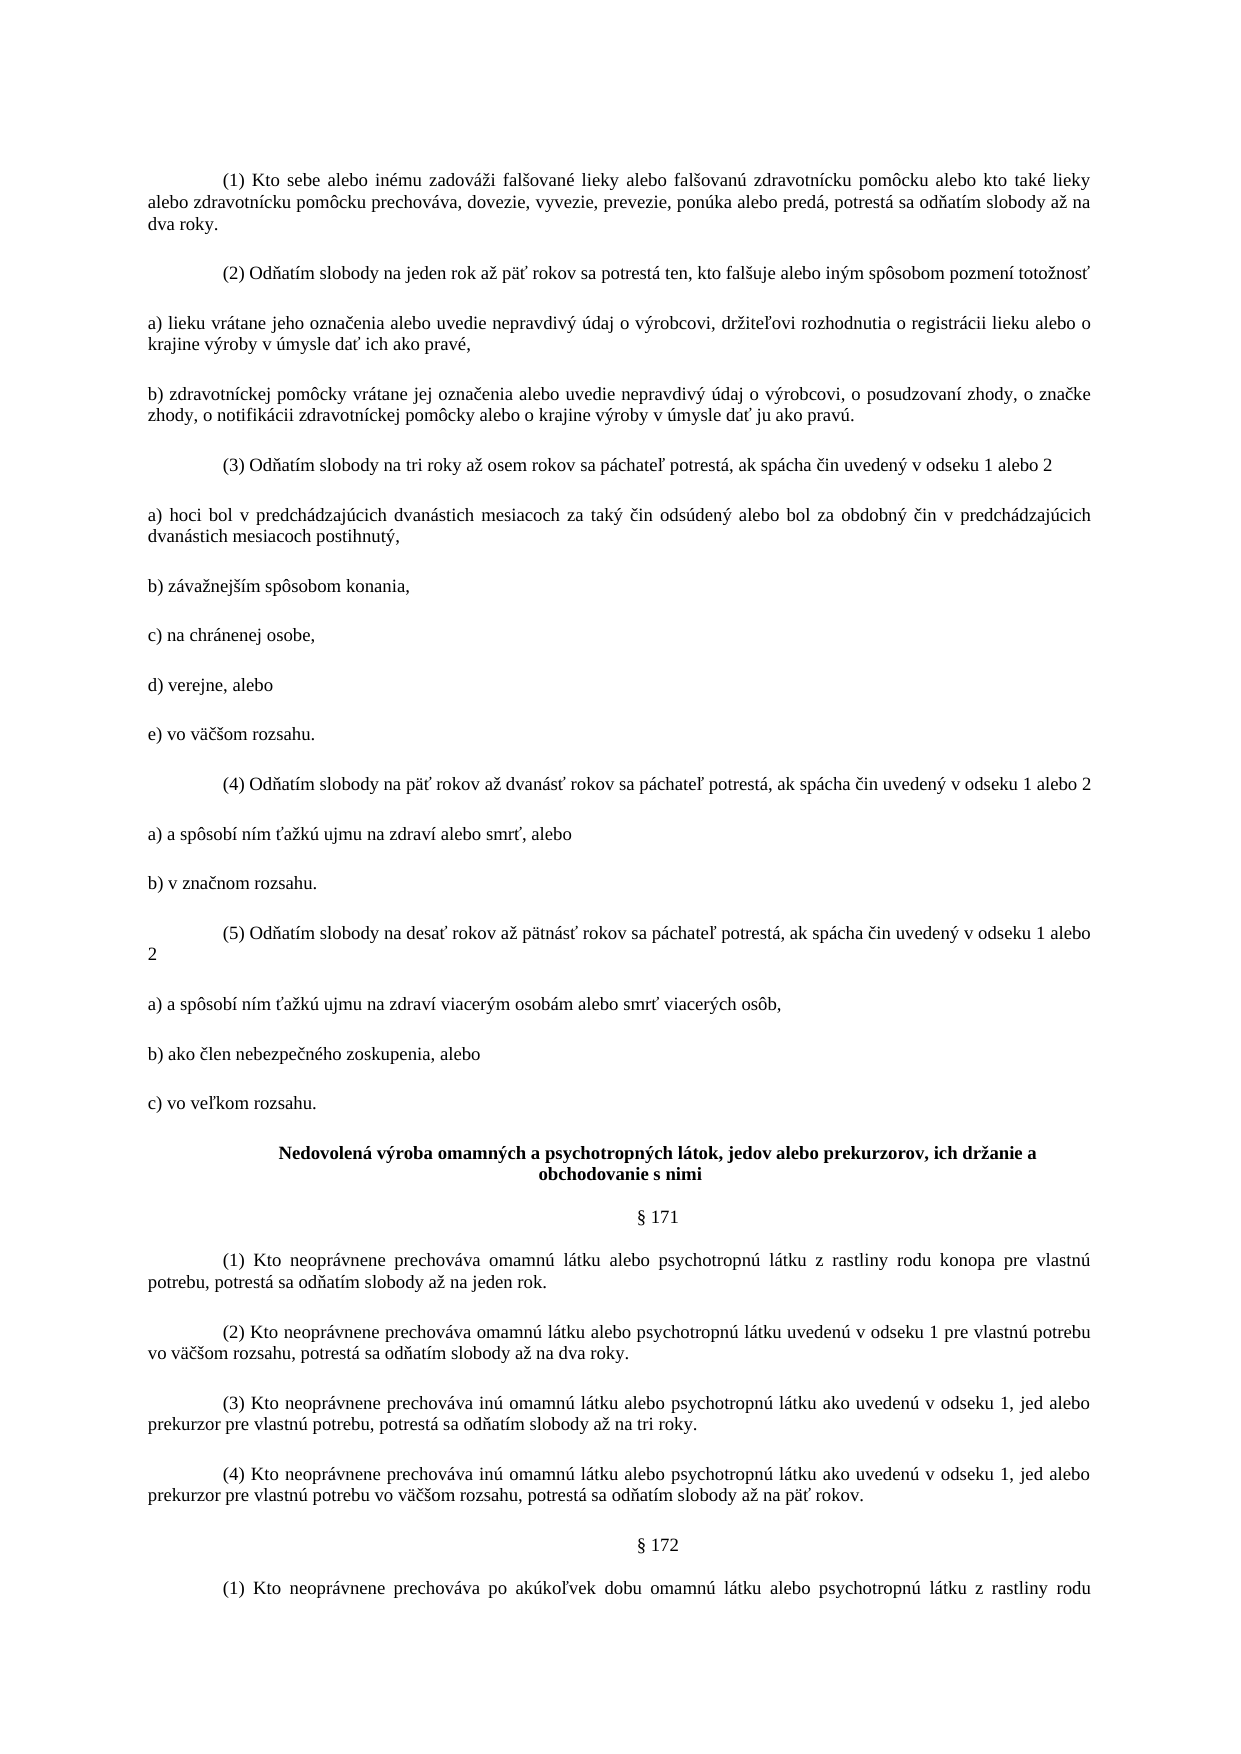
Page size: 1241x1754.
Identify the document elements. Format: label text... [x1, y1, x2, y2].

text a) a spôsobí ním ťažkú ujmu na zdraví alebo smrť, alebo [148, 822, 1092, 844]
text (2) Odňatím slobody na jeden rok až päť rokov sa potrestá ten, kto falšuje alebo iným spôsobom pozmení totožnosť [148, 262, 1092, 283]
text (1) Kto sebe alebo inému zadováži falšované lieky alebo falšovanú zdravotnícku pomôcku alebo kto také lieky alebo zdravotnícku pomôcku prechováva, dovezie, vyvezie, prevezie, ponúka alebo predá, potrestá sa odňatím slobody až na dva roky. [148, 169, 1092, 234]
text (1) Kto neoprávnene prechováva omamnú látku alebo psychotropnú látku z rastliny rodu konopa pre vlastnú potrebu, potrestá sa odňatím slobody až na jeden rok. [148, 1249, 1092, 1292]
text b) ako člen nebezpečného zoskupenia, alebo [148, 1042, 1092, 1064]
text (3) Kto neoprávnene prechováva inú omamnú látku alebo psychotropnú látku ako uvedenú v odseku 1, jed alebo prekurzor pre vlastnú potrebu, potrestá sa odňatím slobody až na tri roky. [148, 1392, 1092, 1435]
text a) hoci bol v predchádzajúcich dvanástich mesiacoch za taký čin odsúdený alebo bol za obdobný čin v predchádzajúcich dvanástich mesiacoch postihnutý, [148, 503, 1092, 547]
text e) vo väčšom rozsahu. [148, 723, 1092, 745]
text a) a spôsobí ním ťažkú ujmu na zdraví viacerým osobám alebo smrť viacerých osôb, [148, 993, 1092, 1014]
text (4) Kto neoprávnene prechováva inú omamnú látku alebo psychotropnú látku ako uvedenú v odseku 1, jed alebo prekurzor pre vlastnú potrebu vo väčšom rozsahu, potrestá sa odňatím slobody až na päť rokov. [148, 1463, 1092, 1506]
text c) vo veľkom rozsahu. [148, 1092, 1092, 1113]
text (4) Odňatím slobody na päť rokov až dvanásť rokov sa páchateľ potrestá, ak spácha čin uvedený v odseku 1 alebo 2 [148, 773, 1092, 794]
text Nedovolená výroba omamných a psychotropných látok, jedov alebo prekurzorov, ich držanie a obchodovanie s nimi [148, 1142, 1092, 1185]
text b) závažnejším spôsobom konania, [148, 574, 1092, 596]
text (2) Kto neoprávnene prechováva omamnú látku alebo psychotropnú látku uvedenú v odseku 1 pre vlastnú potrebu vo väčšom rozsahu, potrestá sa odňatím slobody až na dva roky. [148, 1321, 1092, 1364]
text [148, 1577, 1092, 1599]
text b) zdravotníckej pomôcky vrátane jej označenia alebo uvedie nepravdivý údaj o výrobcovi, o posudzovaní zhody, o značke zhody, o notifikácii zdravotníckej pomôcky alebo o krajine výroby v úmysle dať ju ako pravú. [148, 383, 1092, 426]
text § 172 [148, 1534, 1092, 1556]
text b) v značnom rozsahu. [148, 872, 1092, 894]
text d) verejne, alebo [148, 674, 1092, 695]
text (3) Odňatím slobody na tri roky až osem rokov sa páchateľ potrestá, ak spácha čin uvedený v odseku 1 alebo 2 [148, 454, 1092, 475]
text (5) Odňatím slobody na desať rokov až pätnásť rokov sa páchateľ potrestá, ak spácha čin uvedený v odseku 1 alebo 2 [148, 922, 1092, 965]
text c) na chránenej osobe, [148, 624, 1092, 646]
text § 171 [148, 1206, 1092, 1228]
text a) lieku vrátane jeho označenia alebo uvedie nepravdivý údaj o výrobcovi, držiteľovi rozhodnutia o registrácii lieku alebo o krajine výroby v úmysle dať ich ako pravé, [148, 312, 1092, 355]
